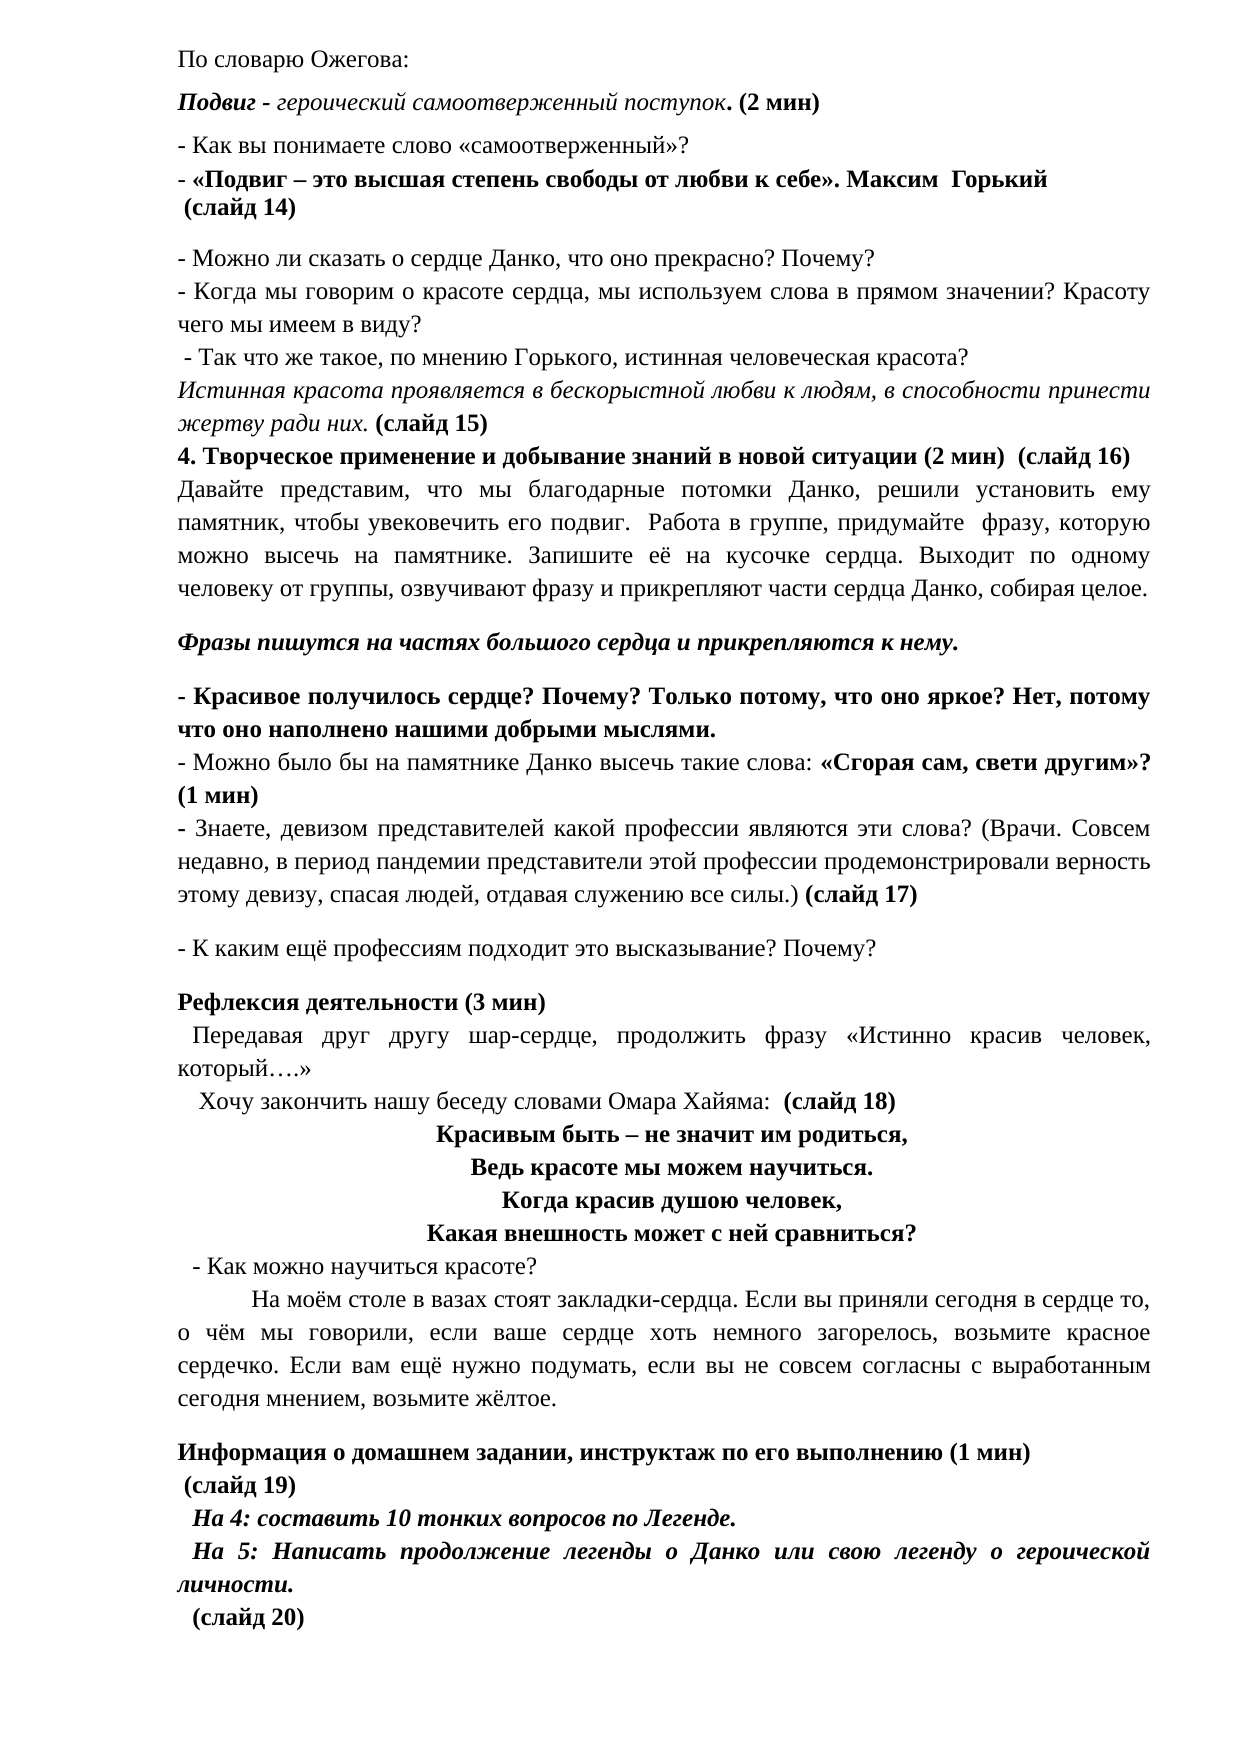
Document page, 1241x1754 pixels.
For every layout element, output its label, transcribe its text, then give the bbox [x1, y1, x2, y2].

list Ведь красоте мы можем научиться. [177, 1152, 1152, 1181]
text Рефлексия деятельности (3 мин) [177, 987, 1152, 1016]
text - «Подвиг – это высшая степень свободы от любви к себе». Максим Горький [177, 164, 1152, 192]
text По словарю Ожегова: [177, 44, 1152, 73]
list Какая внешность может с ней сравниться? [177, 1218, 1152, 1247]
text - Знаете, девизом представителей какой профессии являются эти слова? (Врачи. Совсем недавно, в период пандемии представители этой профессии продемонстрировали верность этому девизу, спасая людей, отдавая служению все силы.) (слайд 17) [177, 813, 1152, 908]
list На моём столе в вазах стоят закладки-сердца. Если вы приняли сегодня в сердце то, о чём мы говорили, если ваше сердце хоть немного загорелось, возьмите красное сердечко. Если вам ещё нужно подумать, если вы не совсем согласны с выработанным сегодня мнением, возьмите жёлтое. [177, 1284, 1152, 1412]
text - Когда мы говорим о красоте сердца, мы используем слова в прямом значении? Красоту чего мы имеем в виду? [177, 276, 1152, 338]
text - Красивое получилось сердце? Почему? Только потому, что оно яркое? Нет, потому что оно наполнено нашими добрыми мыслями. [177, 681, 1152, 743]
list Хочу закончить нашу беседу словами Омара Хайяма: (слайд 18) [177, 1086, 1152, 1115]
text Фразы пишутся на частях большого сердца и прикрепляются к нему. [177, 627, 1152, 656]
list Красивым быть – не значит им родиться, [177, 1119, 1152, 1148]
text - К каким ещё профессиям подходит это высказывание? Почему? [177, 933, 1152, 962]
list На 4: составить 10 тонких вопросов по Легенде. [177, 1503, 1152, 1532]
text Истинная красота проявляется в бескорыстной любви к людям, в способности принести жертву ради них. (слайд 15) [177, 375, 1152, 437]
text (слайд 19) [177, 1470, 1152, 1499]
list Когда красив душою человек, [177, 1185, 1152, 1214]
text - Можно ли сказать о сердце Данко, что оно прекрасно? Почему? [177, 243, 1152, 272]
list Передавая друг другу шар-сердце, продолжить фразу «Истинно красив человек, который….» [177, 1020, 1152, 1082]
list - Как можно научиться красоте? [177, 1251, 1152, 1280]
text Давайте представим, что мы благодарные потомки Данко, решили установить ему памятник, чтобы увековечить его подвиг. Работа в группе, придумайте фразу, которую можно высечь на памятнике. Запишите её на кусочке сердца. Выходит по одному человеку от группы, озвучивают фразу и прикрепляют части сердца Данко, собирая целое. [177, 474, 1152, 602]
text 4. Творческое применение и добывание знаний в новой ситуации (2 мин) (слайд 16) [177, 441, 1152, 470]
list (слайд 20) [177, 1602, 1152, 1631]
list На 5: Написать продолжение легенды о Данко или свою легенду о героической личности. [177, 1536, 1152, 1598]
text - Так что же такое, по мнению Горького, истинная человеческая красота? [177, 342, 1152, 371]
text - Можно было бы на памятнике Данко высечь такие слова: «Сгорая сам, свети другим»? (1 мин) [177, 747, 1152, 809]
text - Как вы понимаете слово «самоотверженный»? [177, 131, 1152, 159]
text Подвиг - героический самоотверженный поступок. (2 мин) [177, 87, 1152, 116]
text Информация о домашнем задании, инструктаж по его выполнению (1 мин) [177, 1437, 1152, 1466]
text (слайд 14) [177, 192, 1152, 221]
